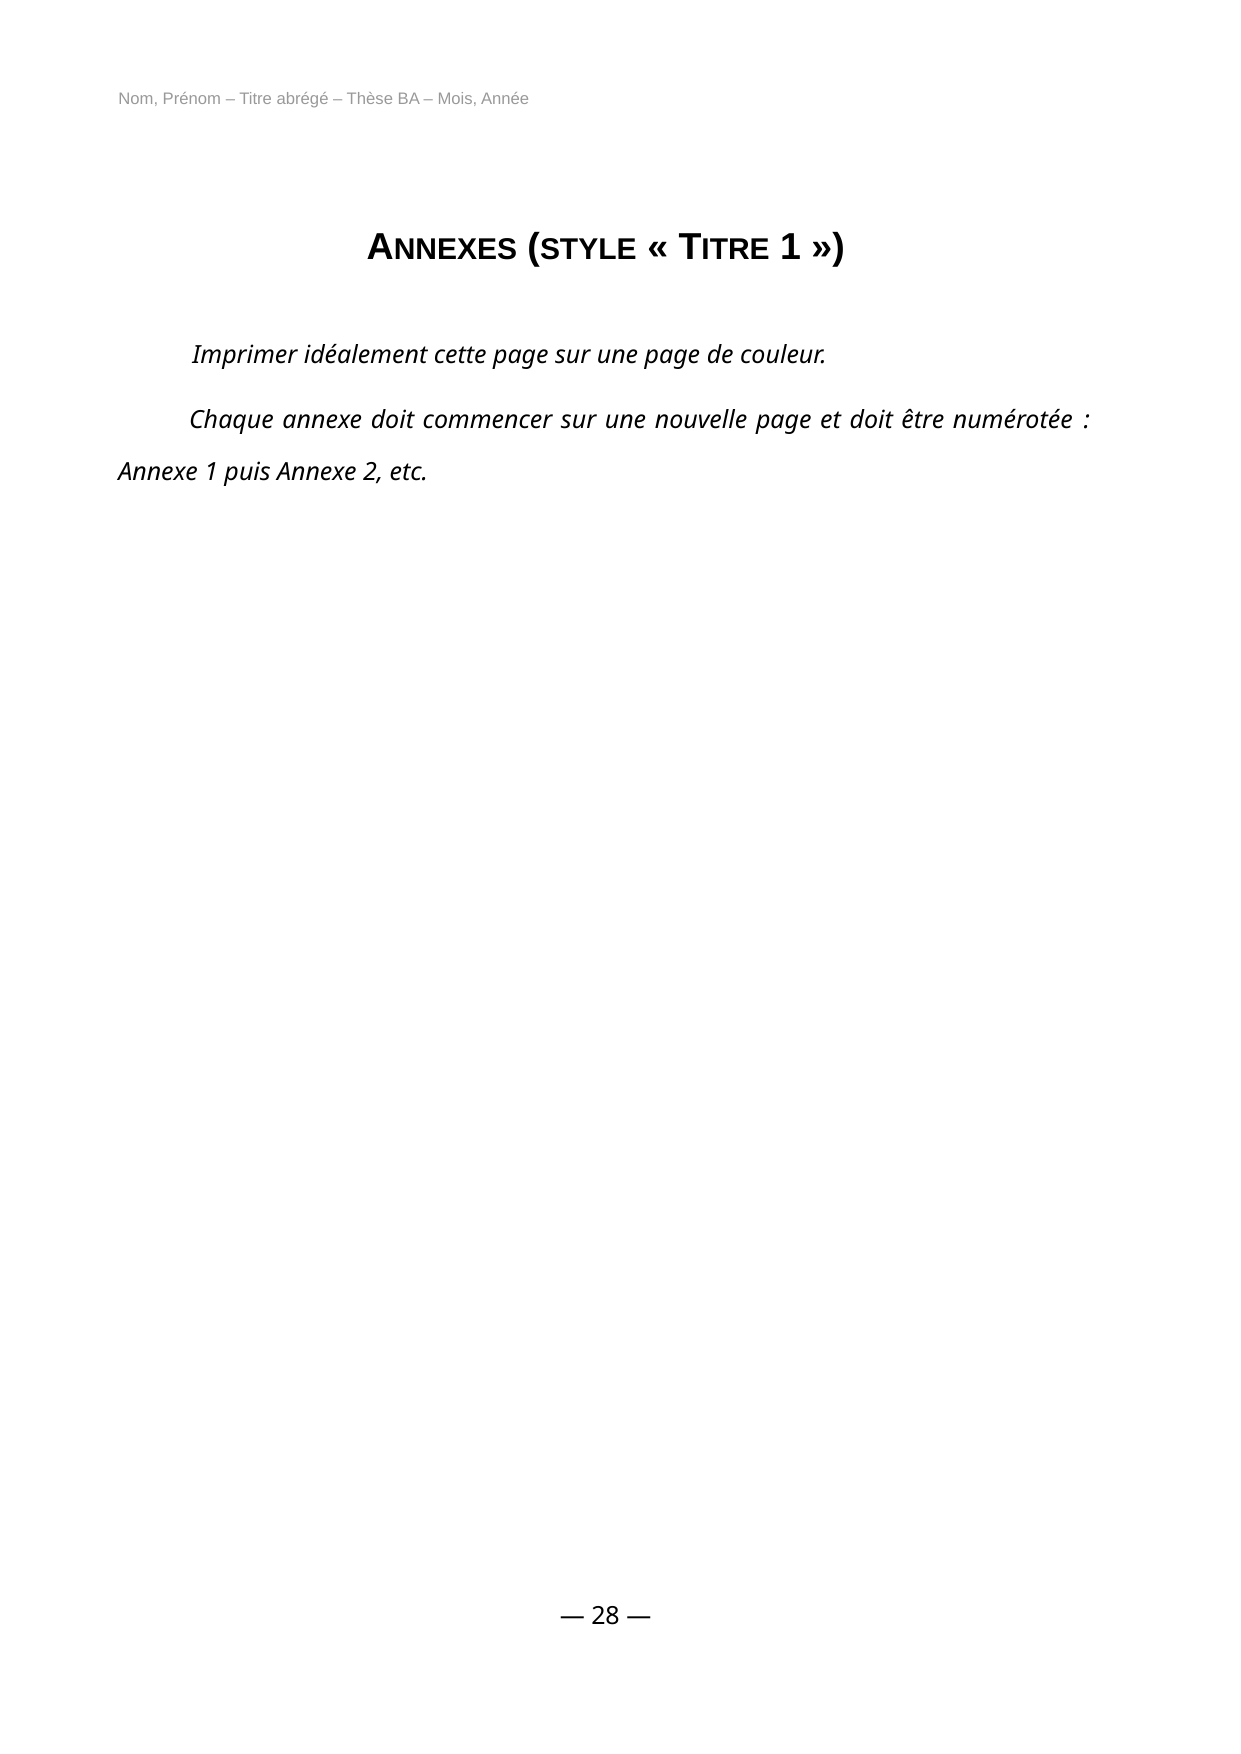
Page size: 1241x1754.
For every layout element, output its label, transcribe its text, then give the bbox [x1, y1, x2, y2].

text Chaque annexe doit commencer sur une nouvelle page et doit être numérotée : Annexe 1 puis Annexe 2, etc. [118, 402, 1093, 487]
text Imprimer idéalement cette page sur une page de couleur. [118, 336, 1093, 371]
text Annexes (style « Titre 1 ») [118, 224, 1093, 268]
